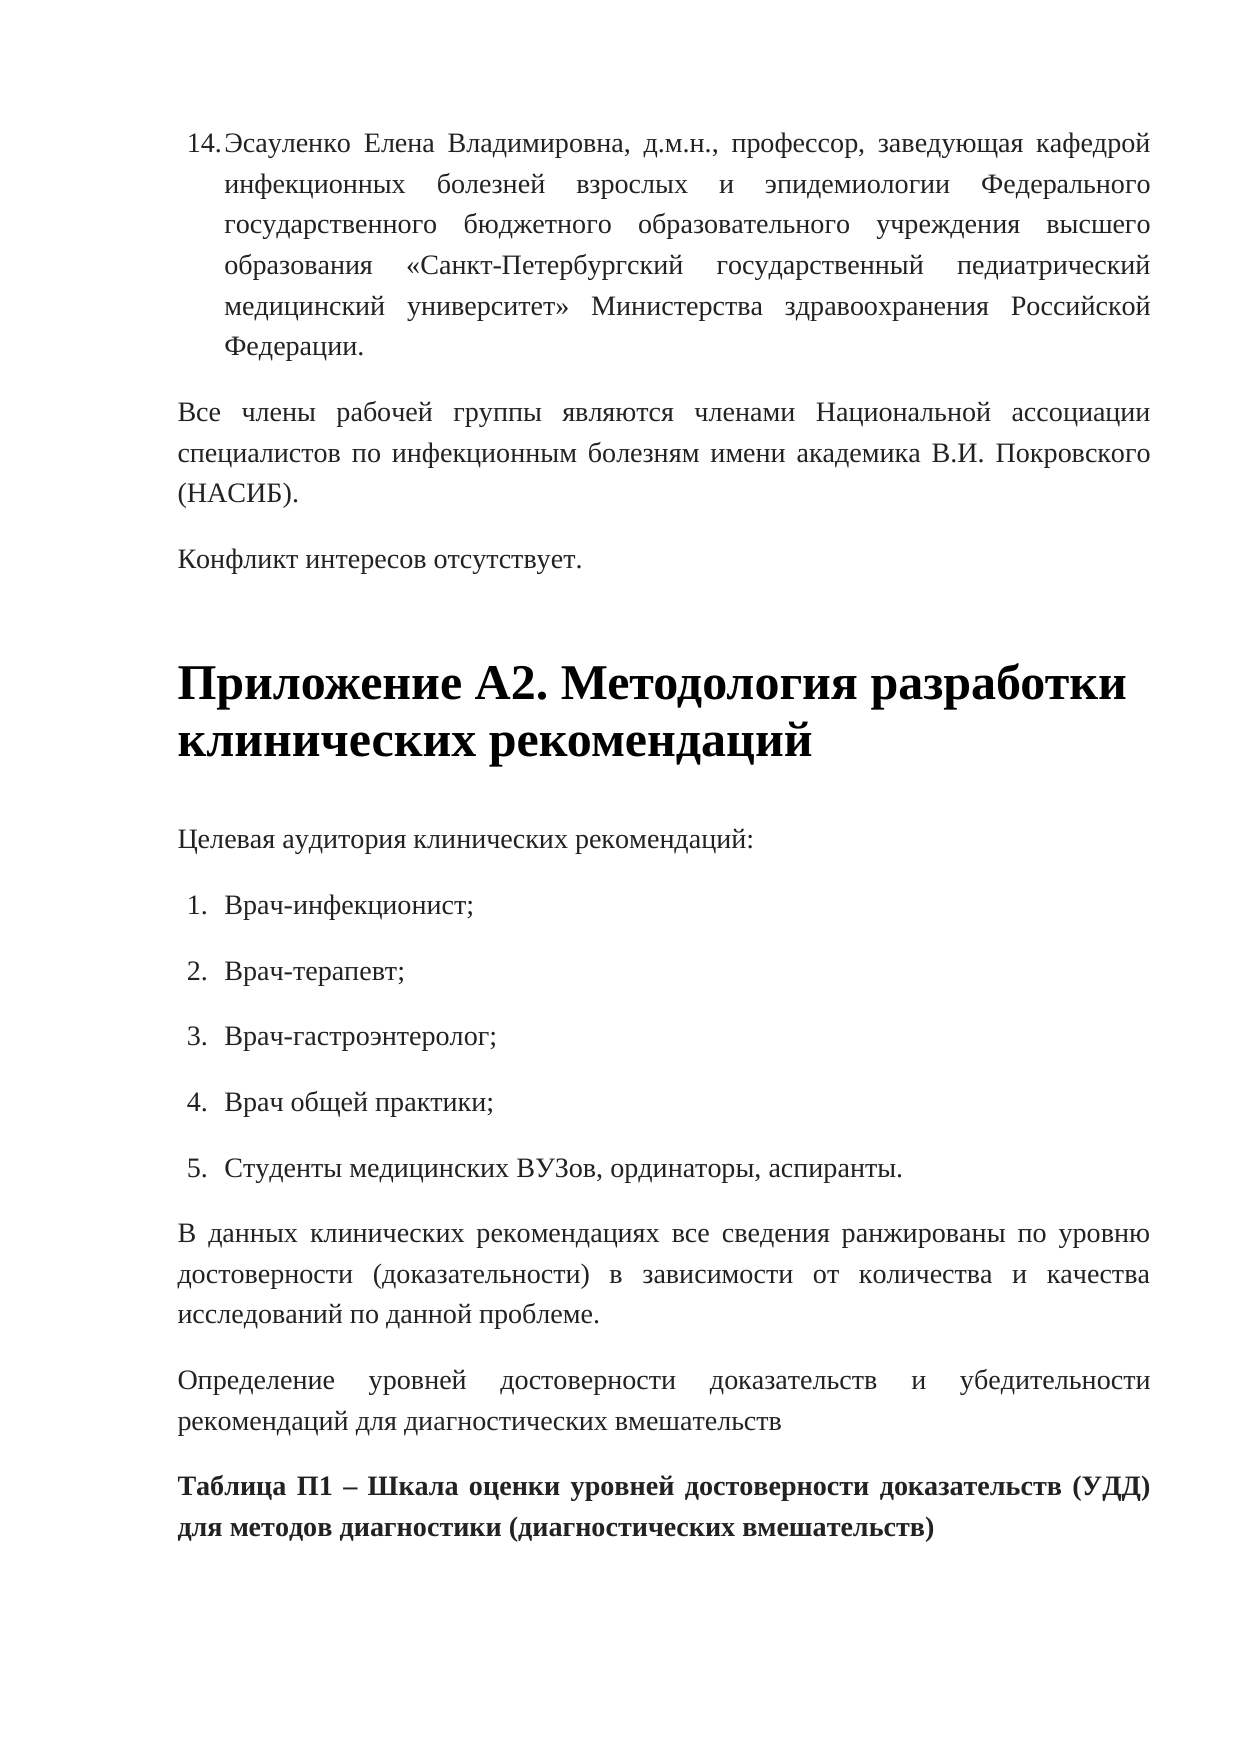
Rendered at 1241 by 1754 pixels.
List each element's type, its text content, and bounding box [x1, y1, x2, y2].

list Студенты медицинских ВУЗов, ординаторы, аспиранты. [187, 1142, 1152, 1183]
text Таблица П1 – Шкала оценки уровней достоверности доказательств (УДД) для методов диагностики (диагностических вмешательств) [177, 1461, 1152, 1542]
text Целевая аудитория клинических рекомендаций: [177, 814, 1152, 855]
text Приложение А2. Методология разработки клинических рекомендаций [177, 652, 1152, 767]
text Определение уровней достоверности доказательств и убедительности рекомендаций для диагностических вмешательств [177, 1355, 1152, 1436]
text Все члены рабочей группы являются членами Национальной ассоциации специалистов по инфекционным болезням имени академика В.И. Покровского (НАСИБ). [177, 387, 1152, 509]
list Врач-инфекционист; [187, 880, 1152, 921]
list Врач-терапевт; [187, 946, 1152, 986]
list Эсауленко Елена Владимировна, д.м.н., профессор, заведующая кафедрой инфекционных болезней взрослых и эпидемиологии Федерального государственного бюджетного образовательного учреждения высшего образования «Санкт-Петербургский государственный педиатрический медицинский университет» Министерства здравоохранения Российской Федерации. [187, 118, 1152, 362]
list Врач общей практики; [187, 1077, 1152, 1117]
text В данных клинических рекомендациях все сведения ранжированы по уровню достоверности (доказательности) в зависимости от количества и качества исследований по данной проблеме. [177, 1208, 1152, 1330]
list Врач-гастроэнтеролог; [187, 1011, 1152, 1052]
text Конфликт интересов отсутствует. [177, 534, 1152, 574]
